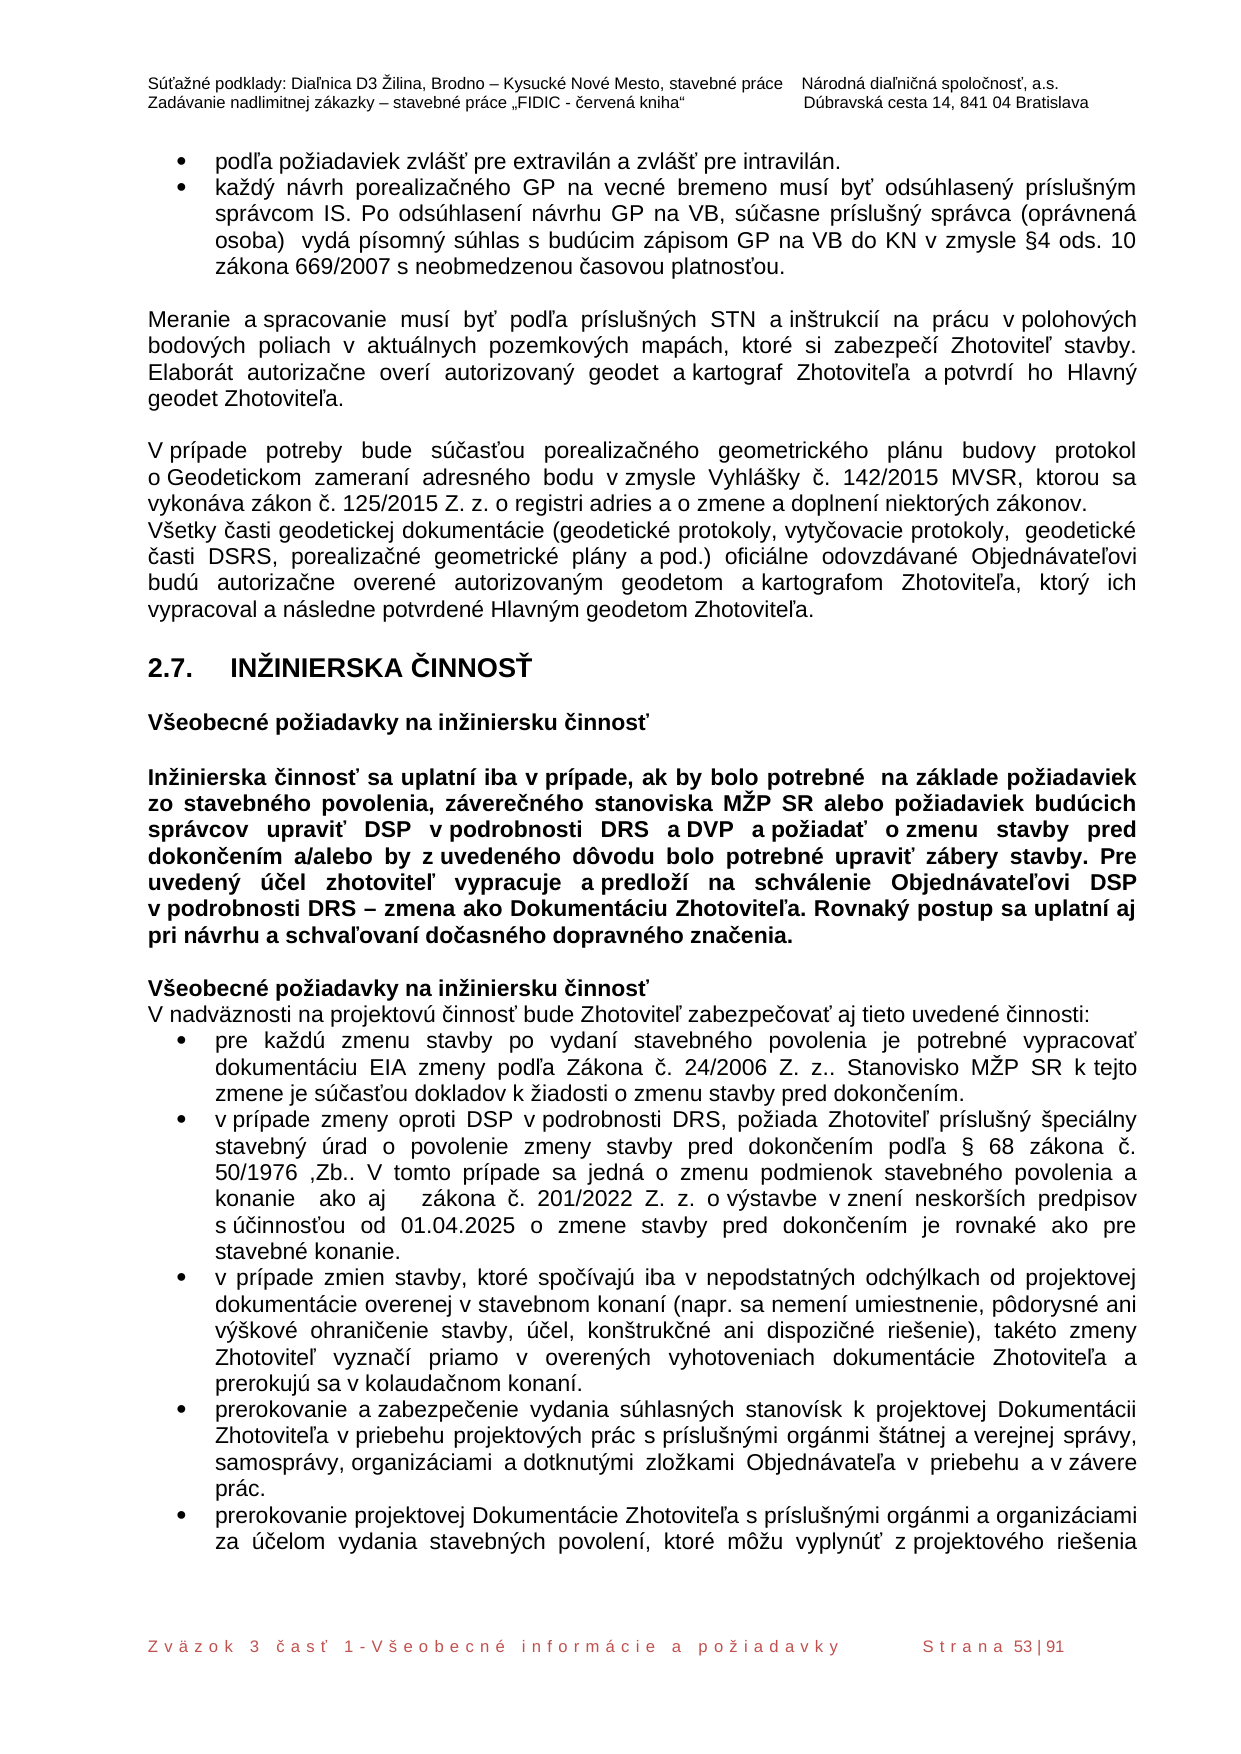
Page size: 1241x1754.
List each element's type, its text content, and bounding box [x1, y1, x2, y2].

subtitle Všeobecné požiadavky na inžiniersku činnosť [148, 708, 1137, 735]
text Všetky časti geodetickej dokumentácie (geodetické protokoly, vytyčovacie protokoly, geodetické časti DSRS, porealizačné geometrické plány a pod.) oficiálne odovzdávané Objednávateľovi budú autorizačne overené autorizovaným geodetom a kartografom Zhotoviteľa, ktorý ich vypracoval a následne potvrdené Hlavným geodetom Zhotoviteľa. [148, 517, 1137, 622]
list INŽINIERSKA ČINNOSŤ [148, 652, 1137, 683]
text Inžinierska činnosť sa uplatní iba v prípade, ak by bolo potrebné na základe požiadaviek zo stavebného povolenia, záverečného stanoviska MŽP SR alebo požiadaviek budúcich správcov upraviť DSP v podrobnosti DRS a DVP a požiadať o zmenu stavby pred dokončením a/alebo by z uvedeného dôvodu bolo potrebné upraviť zábery stavby. Pre uvedený účel zhotoviteľ vypracuje a predloží na schválenie Objednávateľovi DSP v podrobnosti DRS – zmena ako Dokumentáciu Zhotoviteľa. Rovnaký postup sa uplatní aj pri návrhu a schvaľovaní dočasného dopravného značenia. [148, 764, 1137, 948]
list každý návrh porealizačného GP na vecné bremeno musí byť odsúhlasený príslušným správcom IS. Po odsúhlasení návrhu GP na VB, súčasne príslušný správca (oprávnená osoba) vydá písomný súhlas s budúcim zápisom GP na VB do KN v zmysle §4 ods. 10 zákona 669/2007 s neobmedzenou časovou platnosťou. [177, 174, 1137, 279]
list v prípade zmeny oproti DSP v podrobnosti DRS, požiada Zhotoviteľ príslušný špeciálny stavebný úrad o povolenie zmeny stavby pred dokončením podľa § 68 zákona č. 50/1976 ,Zb.. V tomto prípade sa jedná o zmenu podmienok stavebného povolenia a konanie ako aj zákona č. 201/2022 Z. z. o výstavbe v znení neskorších predpisov s účinnosťou od 01.04.2025 o zmene stavby pred dokončením je rovnaké ako pre stavebné konanie. [177, 1106, 1137, 1264]
text Všeobecné požiadavky na inžiniersku činnosť [148, 974, 1137, 1001]
list prerokovanie a zabezpečenie vydania súhlasných stanovísk k projektovej Dokumentácii Zhotoviteľa v priebehu projektových prác s príslušnými orgánmi štátnej a verejnej správy, samosprávy, organizáciami a dotknutými zložkami Objednávateľa v priebehu a v závere prác. [177, 1396, 1137, 1502]
text Meranie a spracovanie musí byť podľa príslušných STN a inštrukcií na prácu v polohových bodových poliach v aktuálnych pozemkových mapách, ktoré si zabezpečí Zhotoviteľ stavby. Elaborát autorizačne overí autorizovaný geodet a kartograf Zhotoviteľa a potvrdí ho Hlavný geodet Zhotoviteľa. [148, 306, 1137, 411]
list pre každú zmenu stavby po vydaní stavebného povolenia je potrebné vypracovať dokumentáciu EIA zmeny podľa Zákona č. 24/2006 Z. z.. Stanovisko MŽP SR k tejto zmene je súčasťou dokladov k žiadosti o zmenu stavby pred dokončením. [177, 1027, 1137, 1106]
list v prípade zmien stavby, ktoré spočívajú iba v nepodstatných odchýlkach od projektovej dokumentácie overenej v stavebnom konaní (napr. sa nemení umiestnenie, pôdorysné ani výškové ohraničenie stavby, účel, konštrukčné ani dispozičné riešenie), takéto zmeny Zhotoviteľ vyznačí priamo v overených vyhotoveniach dokumentácie Zhotoviteľa a prerokujú sa v kolaudačnom konaní. [177, 1264, 1137, 1396]
text V prípade potreby bude súčasťou porealizačného geometrického plánu budovy protokol o Geodetickom zameraní adresného bodu v zmysle Vyhlášky č. 142/2015 MVSR, ktorou sa vykonáva zákon č. 125/2015 Z. z. o registri adries a o zmene a doplnení niektorých zákonov. [148, 437, 1137, 517]
list podľa požiadaviek zvlášť pre extravilán a zvlášť pre intravilán. [177, 148, 1137, 174]
text V nadväznosti na projektovú činnosť bude Zhotoviteľ zabezpečovať aj tieto uvedené činnosti: [148, 1001, 1137, 1027]
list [177, 1502, 1137, 1554]
